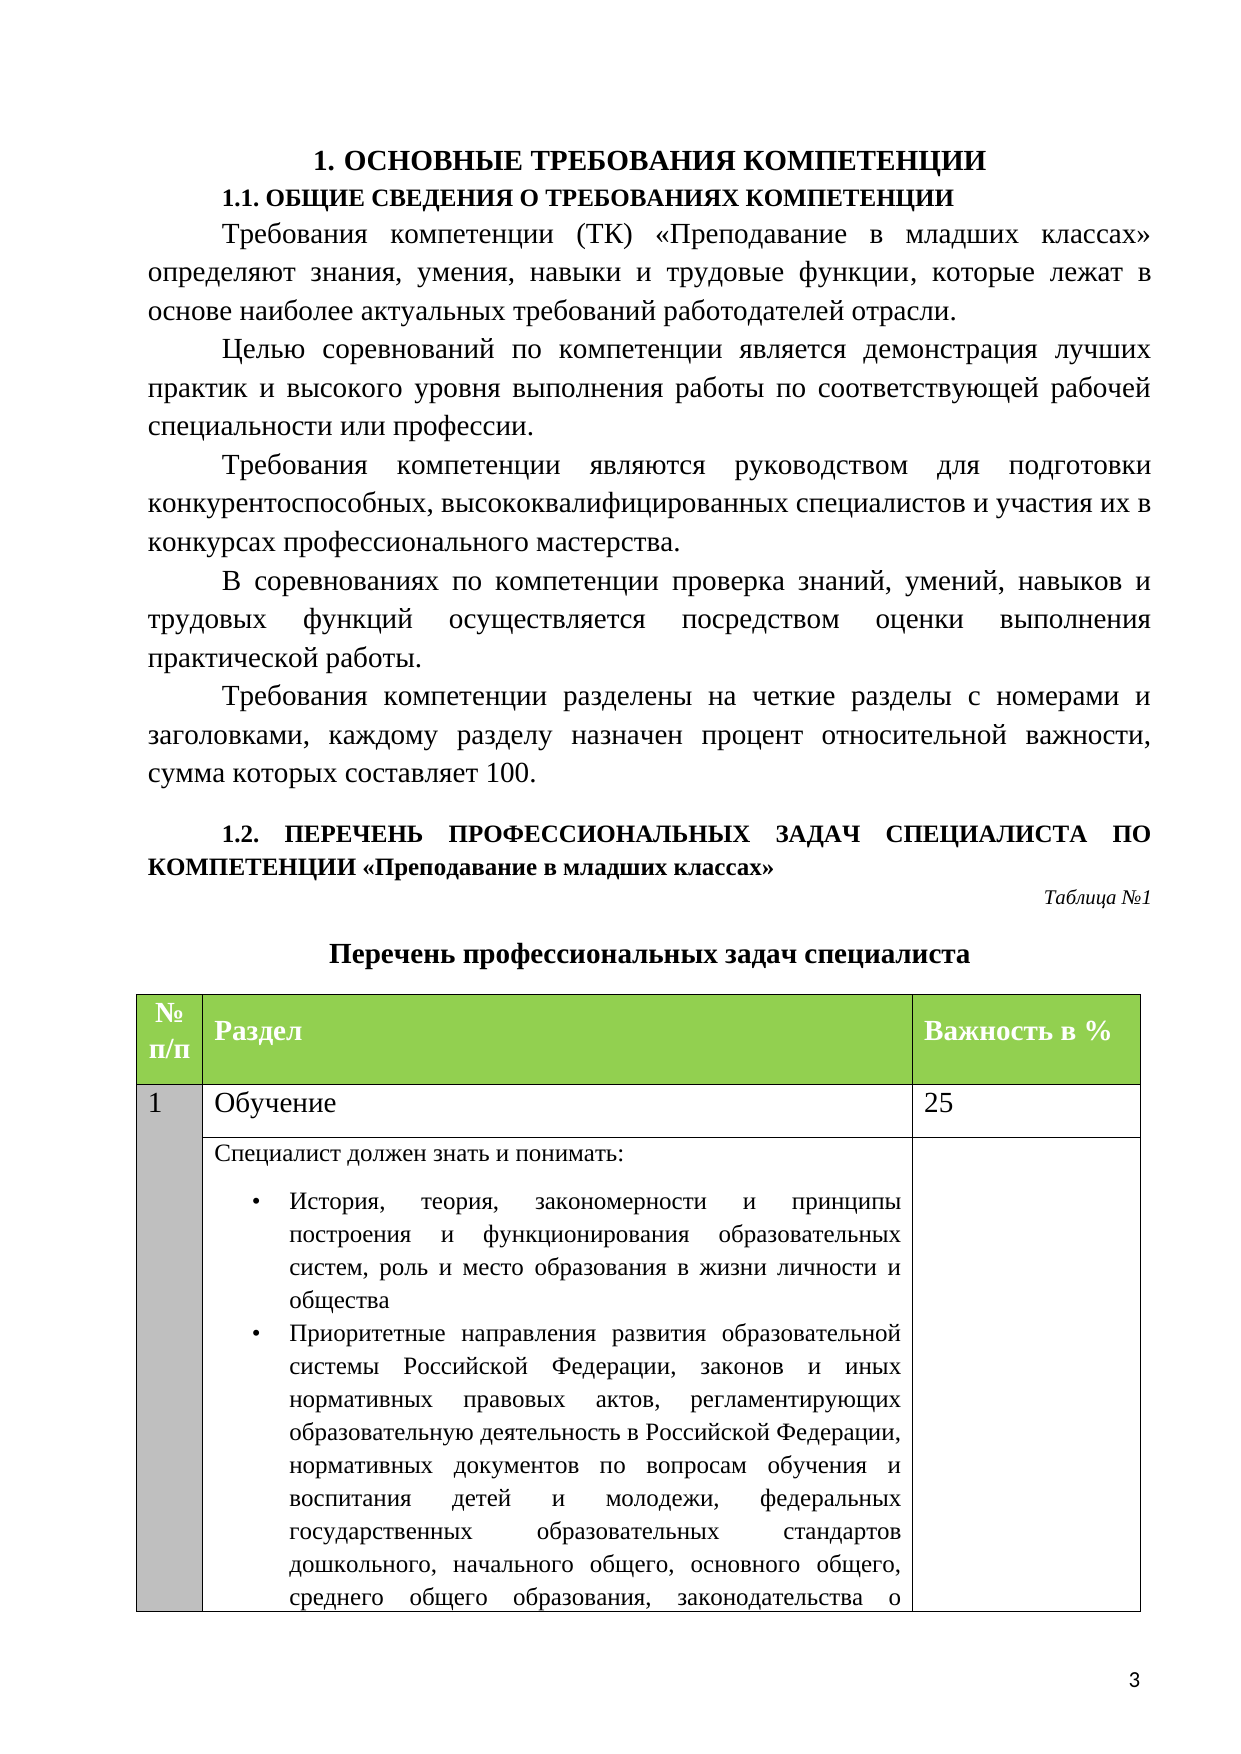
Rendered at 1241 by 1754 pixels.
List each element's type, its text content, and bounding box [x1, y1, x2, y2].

text Таблица №1 [148, 885, 1152, 909]
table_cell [203, 1138, 912, 1611]
table_cell 1 [137, 1085, 202, 1611]
table_header Важность в % [913, 995, 1140, 1084]
table_header № п/п [137, 995, 202, 1084]
table_cell Обучение [203, 1085, 912, 1137]
text Требования компетенции являются руководством для подготовки конкурентоспособных, высококвалифицированных специалистов и участия их в конкурсах профессионального мастерства. [148, 447, 1152, 558]
text В соревнованиях по компетенции проверка знаний, умений, навыков и трудовых функций осуществляется посредством оценки выполнения практической работы. [148, 563, 1152, 673]
text Целью соревнований по компетенции является демонстрация лучших практик и высокого уровня выполнения работы по соответствующей рабочей специальности или профессии. [148, 331, 1152, 442]
text 1.1. ОБЩИЕ СВЕДЕНИЯ О ТРЕБОВАНИЯХ КОМПЕТЕНЦИИ [148, 183, 1152, 211]
text Требования компетенции разделены на четкие разделы с номерами и заголовками, каждому разделу назначен процент относительной важности, сумма которых составляет 100. [148, 678, 1152, 789]
text 1. ОСНОВНЫЕ ТРЕБОВАНИЯ КОМПЕТЕНЦИИ [148, 143, 1152, 177]
table_cell 25 [913, 1085, 1140, 1137]
text Перечень профессиональных задач специалиста [148, 937, 1152, 970]
table_cell [913, 1138, 1140, 1611]
table_header Раздел [203, 995, 912, 1084]
subtitle 1.2. ПЕРЕЧЕНЬ ПРОФЕССИОНАЛЬНЫХ ЗАДАЧ СПЕЦИАЛИСТА ПО КОМПЕТЕНЦИИ «Преподавание в младших классах» [148, 819, 1152, 881]
text Требования компетенции (ТК) «Преподавание в младших классах» определяют знания, умения, навыки и трудовые функции, которые лежат в основе наиболее актуальных требований работодателей отрасли. [148, 216, 1152, 326]
